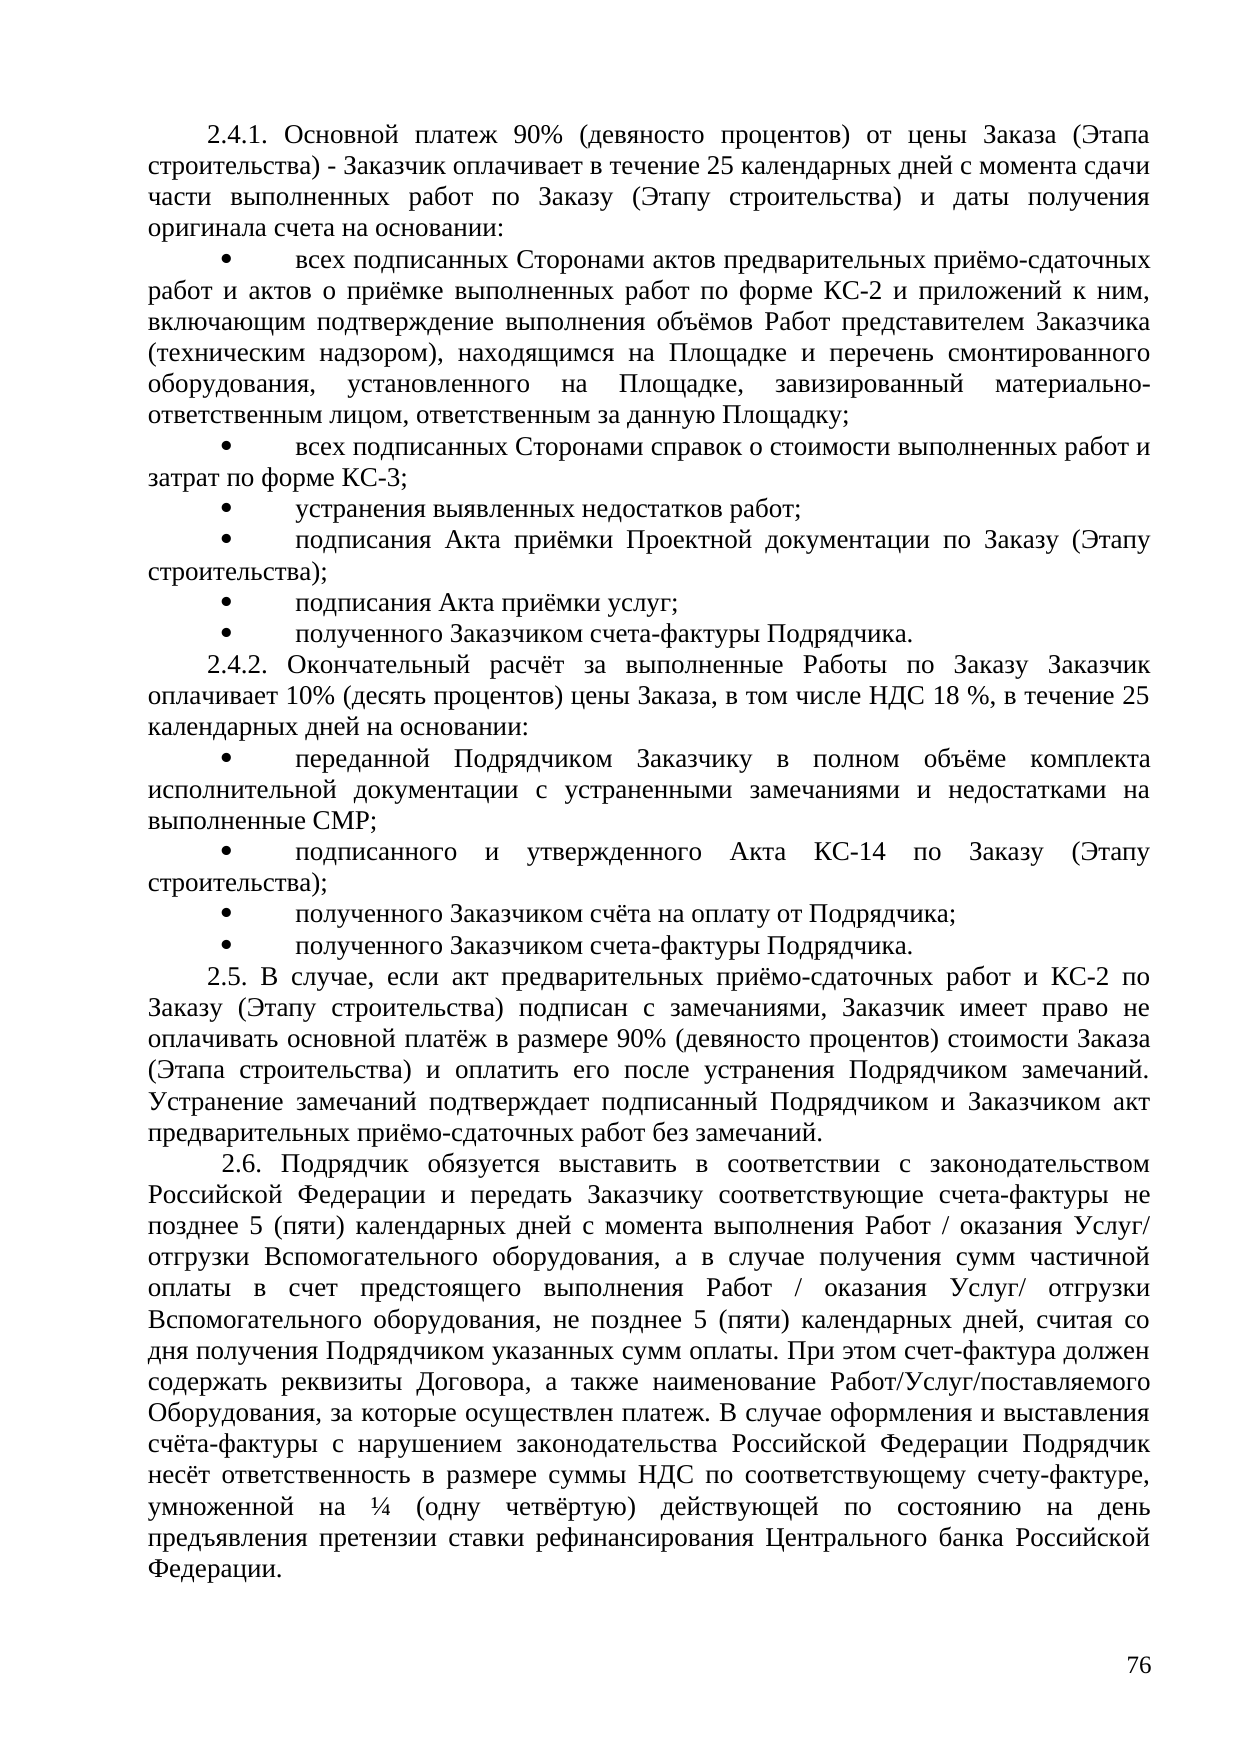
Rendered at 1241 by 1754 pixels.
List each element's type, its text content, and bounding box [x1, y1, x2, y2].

list подписания Акта приёмки Проектной документации по Заказу (Этапу строительства); [148, 523, 1152, 586]
list полученного Заказчиком счета-фактуры Подрядчика. [148, 617, 1152, 648]
list переданной Подрядчиком Заказчику в полном объёме комплекта исполнительной документации с устраненными замечаниями и недостатками на выполненные СМР; [148, 742, 1152, 835]
text 2.5. В случае, если акт предварительных приёмо-сдаточных работ и КС-2 по Заказу (Этапу строительства) подписан с замечаниями, Заказчик имеет право не оплачивать основной платёж в размере 90% (девяносто процентов) стоимости Заказа (Этапа строительства) и оплатить его после устранения Подрядчиком замечаний. Устранение замечаний подтверждает подписанный Подрядчиком и Заказчиком акт предварительных приёмо-сдаточных работ без замечаний. [148, 960, 1152, 1147]
list устранения выявленных недостатков работ; [148, 492, 1152, 523]
text 2.4.2. Окончательный расчёт за выполненные Работы по Заказу Заказчик оплачивает 10% (десять процентов) цены Заказа, в том числе НДС 18 %, в течение 25 календарных дней на основании: [148, 648, 1152, 742]
list полученного Заказчиком счёта на оплату от Подрядчика; [148, 898, 1152, 929]
text 2.6. Подрядчик обязуется выставить в соответствии с законодательством Российской Федерации и передать Заказчику соответствующие счета-фактуры не позднее 5 (пяти) календарных дней с момента выполнения Работ / оказания Услуг/ отгрузки Вспомогательного оборудования, а в случае получения сумм частичной оплаты в счет предстоящего выполнения Работ / оказания Услуг/ отгрузки Вспомогательного оборудования, не позднее 5 (пяти) календарных дней, считая со дня получения Подрядчиком указанных сумм оплаты. При этом счет-фактура должен содержать реквизиты Договора, а также наименование Работ/Услуг/поставляемого Оборудования, за которые осуществлен платеж. В случае оформления и выставления счёта-фактуры с нарушением законодательства Российской Федерации Подрядчик несёт ответственность в размере суммы НДС по соответствующему счету-фактуре, умноженной на ¼ (одну четвёртую) действующей по состоянию на день предъявления претензии ставки рефинансирования Центрального банка Российской Федерации. [148, 1147, 1152, 1583]
list всех подписанных Сторонами справок о стоимости выполненных работ и затрат по форме КС-3; [148, 430, 1152, 492]
list всех подписанных Сторонами актов предварительных приёмо-сдаточных работ и актов о приёмке выполненных работ по форме КС-2 и приложений к ним, включающим подтверждение выполнения объёмов Работ представителем Заказчика (техническим надзором), находящимся на Площадке и перечень смонтированного оборудования, установленного на Площадке, завизированный материально-ответственным лицом, ответственным за данную Площадку; [148, 243, 1152, 430]
list подписания Акта приёмки услуг; [148, 586, 1152, 617]
text 2.4.1. Основной платеж 90% (девяносто процентов) от цены Заказа (Этапа строительства) - Заказчик оплачивает в течение 25 календарных дней с момента сдачи части выполненных работ по Заказу (Этапу строительства) и даты получения оригинала счета на основании: [148, 118, 1152, 243]
list полученного Заказчиком счета-фактуры Подрядчика. [148, 929, 1152, 960]
list подписанного и утвержденного Акта КС-14 по Заказу (Этапу строительства); [148, 835, 1152, 898]
